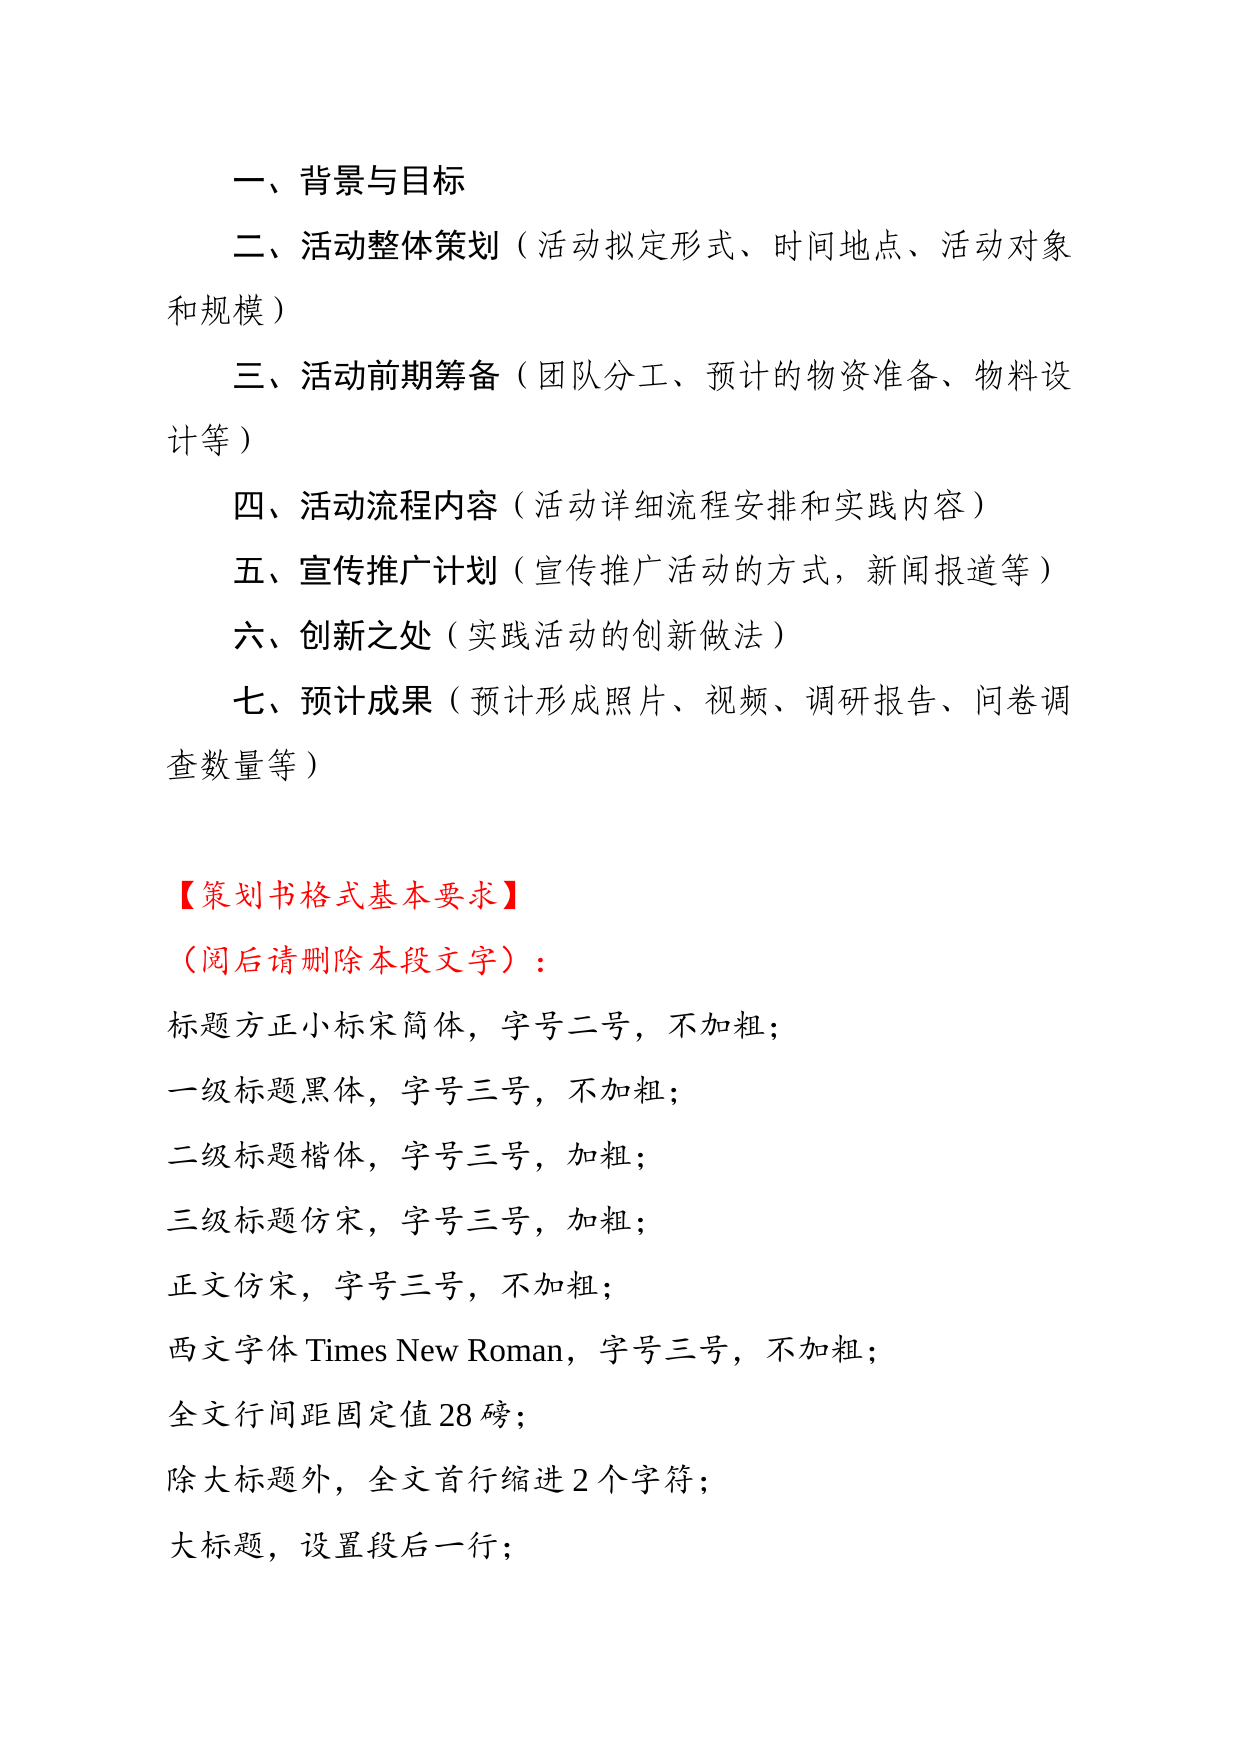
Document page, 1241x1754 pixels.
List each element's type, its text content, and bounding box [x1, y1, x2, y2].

text 二级标题楷体，字号三号，加粗； [165, 1121, 1075, 1186]
text 一、背景与目标 [165, 146, 1075, 211]
text 【策划书格式基本要求】 [165, 861, 1075, 926]
text 正文仿宋，字号三号，不加粗； [165, 1251, 1075, 1316]
text 三、活动前期筹备（团队分工、预计的物资准备、物料设计等） [165, 341, 1075, 471]
text 西文字体Times New Roman，字号三号，不加粗； [165, 1316, 1075, 1381]
text 四、活动流程内容（活动详细流程安排和实践内容） [165, 471, 1075, 536]
text 大标题，设置段后一行； [165, 1511, 1075, 1576]
text 二、活动整体策划（活动拟定形式、时间地点、活动对象和规模） [165, 211, 1075, 341]
text 三级标题仿宋，字号三号，加粗； [165, 1186, 1075, 1251]
text 全文行间距固定值28磅； [165, 1381, 1075, 1446]
text 一级标题黑体，字号三号，不加粗； [165, 1056, 1075, 1121]
text （阅后请删除本段文字）： [165, 926, 1075, 991]
text 五、宣传推广计划（宣传推广活动的方式，新闻报道等） [165, 536, 1075, 601]
text 除大标题外，全文首行缩进2个字符； [165, 1446, 1075, 1511]
text 七、预计成果（预计形成照片、视频、调研报告、问卷调查数量等） [165, 666, 1075, 796]
text 标题方正小标宋简体，字号二号，不加粗； [165, 991, 1075, 1056]
text 六、创新之处（实践活动的创新做法） [165, 601, 1075, 666]
